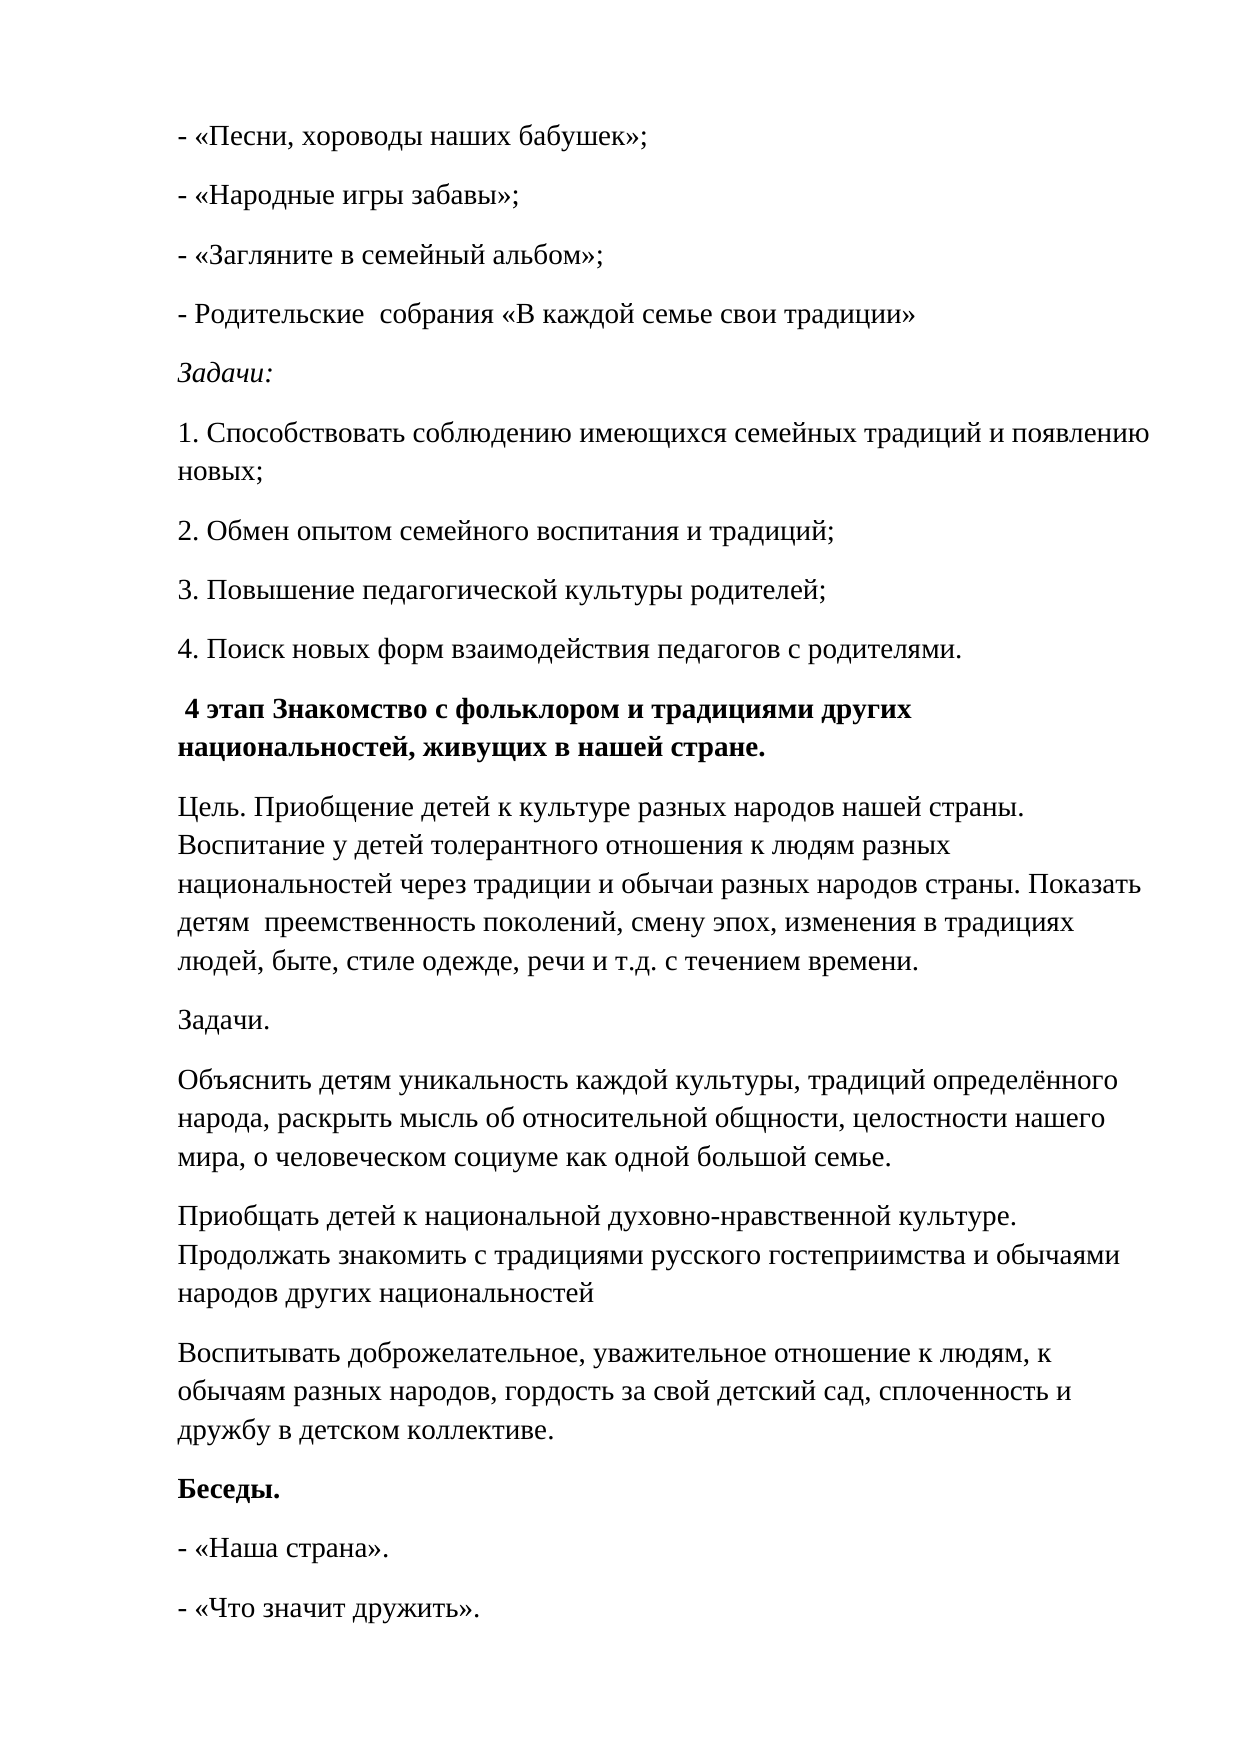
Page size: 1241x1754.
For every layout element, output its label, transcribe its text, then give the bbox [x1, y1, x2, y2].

text 3. Повышение педагогической культуры родителей; [177, 572, 1152, 606]
text - «Загляните в семейный альбом»; [177, 237, 1152, 270]
text - «Что значит дружить». [177, 1590, 1152, 1623]
text 4 этап Знакомство с фольклором и традициями других национальностей, живущих в нашей стране. [177, 691, 1152, 763]
text 4. Поиск новых форм взаимодействия педагогов с родителями. [177, 632, 1152, 665]
text 2. Обмен опытом семейного воспитания и традиций; [177, 513, 1152, 546]
text Воспитывать доброжелательное, уважительное отношение к людям, к обычаям разных народов, гордость за свой детский сад, сплоченность и дружбу в детском коллективе. [177, 1335, 1152, 1445]
text Задачи: [177, 356, 1152, 389]
text Задачи. [177, 1002, 1152, 1036]
text - «Наша страна». [177, 1531, 1152, 1564]
text Цель. Приобщение детей к культуре разных народов нашей страны. Воспитание у детей толерантного отношения к людям разных национальностей через традиции и обычаи разных народов страны. Показать детям преемственность поколений, смену эпох, изменения в традициях людей, быте, стиле одежде, речи и т.д. с течением времени. [177, 789, 1152, 977]
text 1. Способствовать соблюдению имеющихся семейных традиций и появлению новых; [177, 415, 1152, 487]
text - «Народные игры забавы»; [177, 177, 1152, 211]
text - Родительские собрания «В каждой семье свои традиции» [177, 296, 1152, 330]
text Беседы. [177, 1471, 1152, 1505]
text - «Песни, хороводы наших бабушек»; [177, 118, 1152, 152]
text Объяснить детям уникальность каждой культуры, традиций определённого народа, раскрыть мысль об относительной общности, целостности нашего мира, о человеческом социуме как одной большой семье. [177, 1062, 1152, 1172]
text Приобщать детей к национальной духовно-нравственной культуре. Продолжать знакомить с традициями русского гостеприимства и обычаями народов других национальностей [177, 1198, 1152, 1309]
